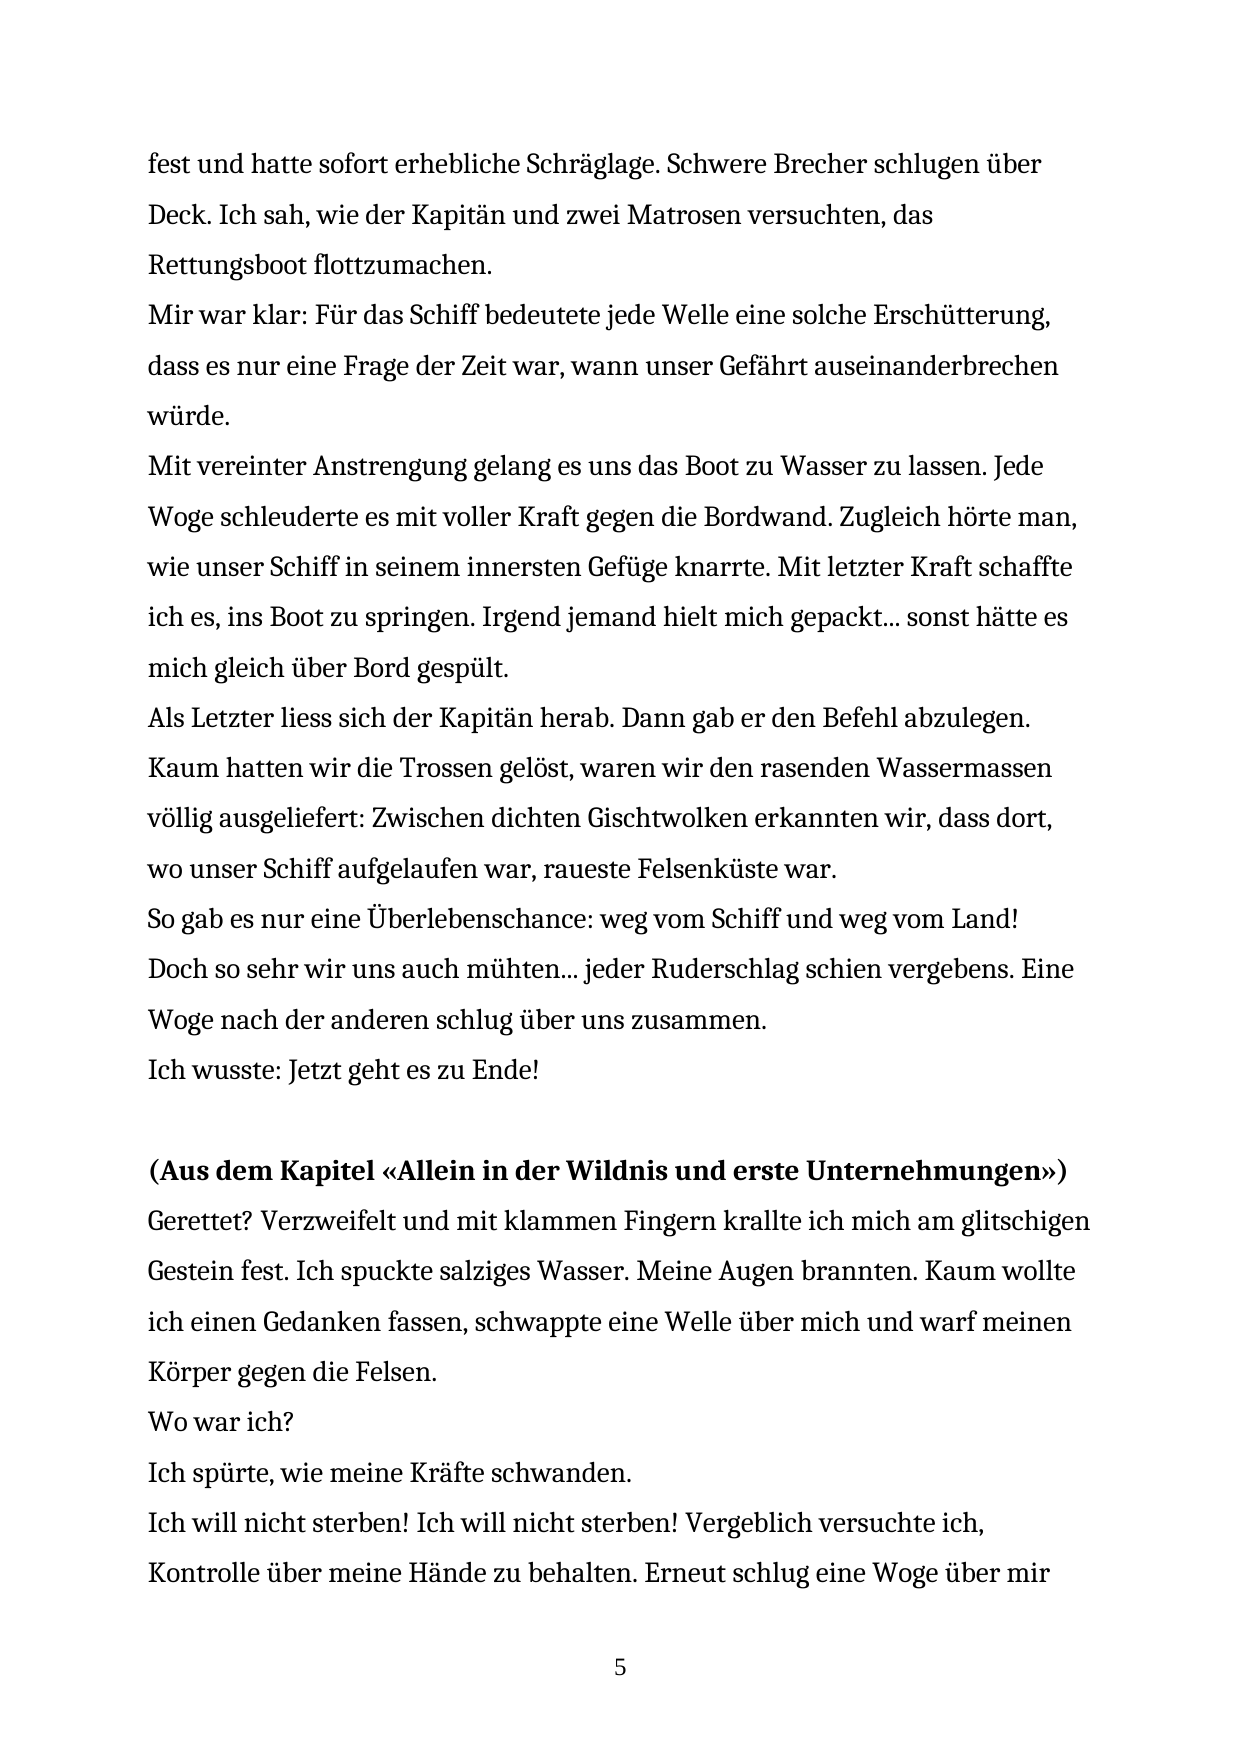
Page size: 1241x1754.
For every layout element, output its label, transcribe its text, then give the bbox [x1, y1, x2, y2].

text Gerettet? Verzweifelt und mit klammen Fingern krallte ich mich am glitschigen Gestein fest. Ich spuckte salziges Wasser. Meine Augen brannten. Kaum wollte ich einen Gedanken fassen, schwappte eine Welle über mich und warf meinen Körper gegen die Felsen. [148, 1204, 1093, 1389]
text Ich wusste: Jetzt geht es zu Ende! [148, 1053, 1093, 1087]
text Als Letzter liess sich der Kapitän herab. Dann gab er den Befehl abzulegen. [148, 701, 1093, 734]
text Doch so sehr wir uns auch mühten... jeder Ruderschlag schien vergebens. Eine Woge nach der anderen schlug über uns zusammen. [148, 953, 1093, 1036]
text (Aus dem Kapitel «Allein in der Wildnis und erste Unternehmungen») [148, 1154, 1093, 1187]
text Mit vereinter Anstrengung gelang es uns das Boot zu Wasser zu lassen. Jede Woge schleuderte es mit voller Kraft gegen die Bordwand. Zugleich hörte man, wie unser Schiff in seinem innersten Gefüge knarrte. Mit letzter Kraft schaffte ich es, ins Boot zu springen. Irgend jemand hielt mich gepackt... sonst hätte es mich gleich über Bord gespült. [148, 449, 1093, 684]
text Ich spürte, wie meine Kräfte schwanden. [148, 1456, 1093, 1489]
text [148, 148, 1093, 282]
text Wo war ich? [148, 1405, 1093, 1439]
text Kaum hatten wir die Trossen gelöst, waren wir den rasenden Wassermassen völlig ausgeliefert: Zwischen dichten Gischtwolken erkannten wir, dass dort, wo unser Schiff aufgelaufen war, raueste Felsenküste war. [148, 751, 1093, 886]
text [148, 1506, 1093, 1590]
text So gab es nur eine Überlebenschance: weg vom Schiff und weg vom Land! [148, 902, 1093, 936]
text Mir war klar: Für das Schiff bedeutete jede Welle eine solche Erschütterung, dass es nur eine Frage der Zeit war, wann unser Gefährt auseinanderbrechen würde. [148, 298, 1093, 433]
